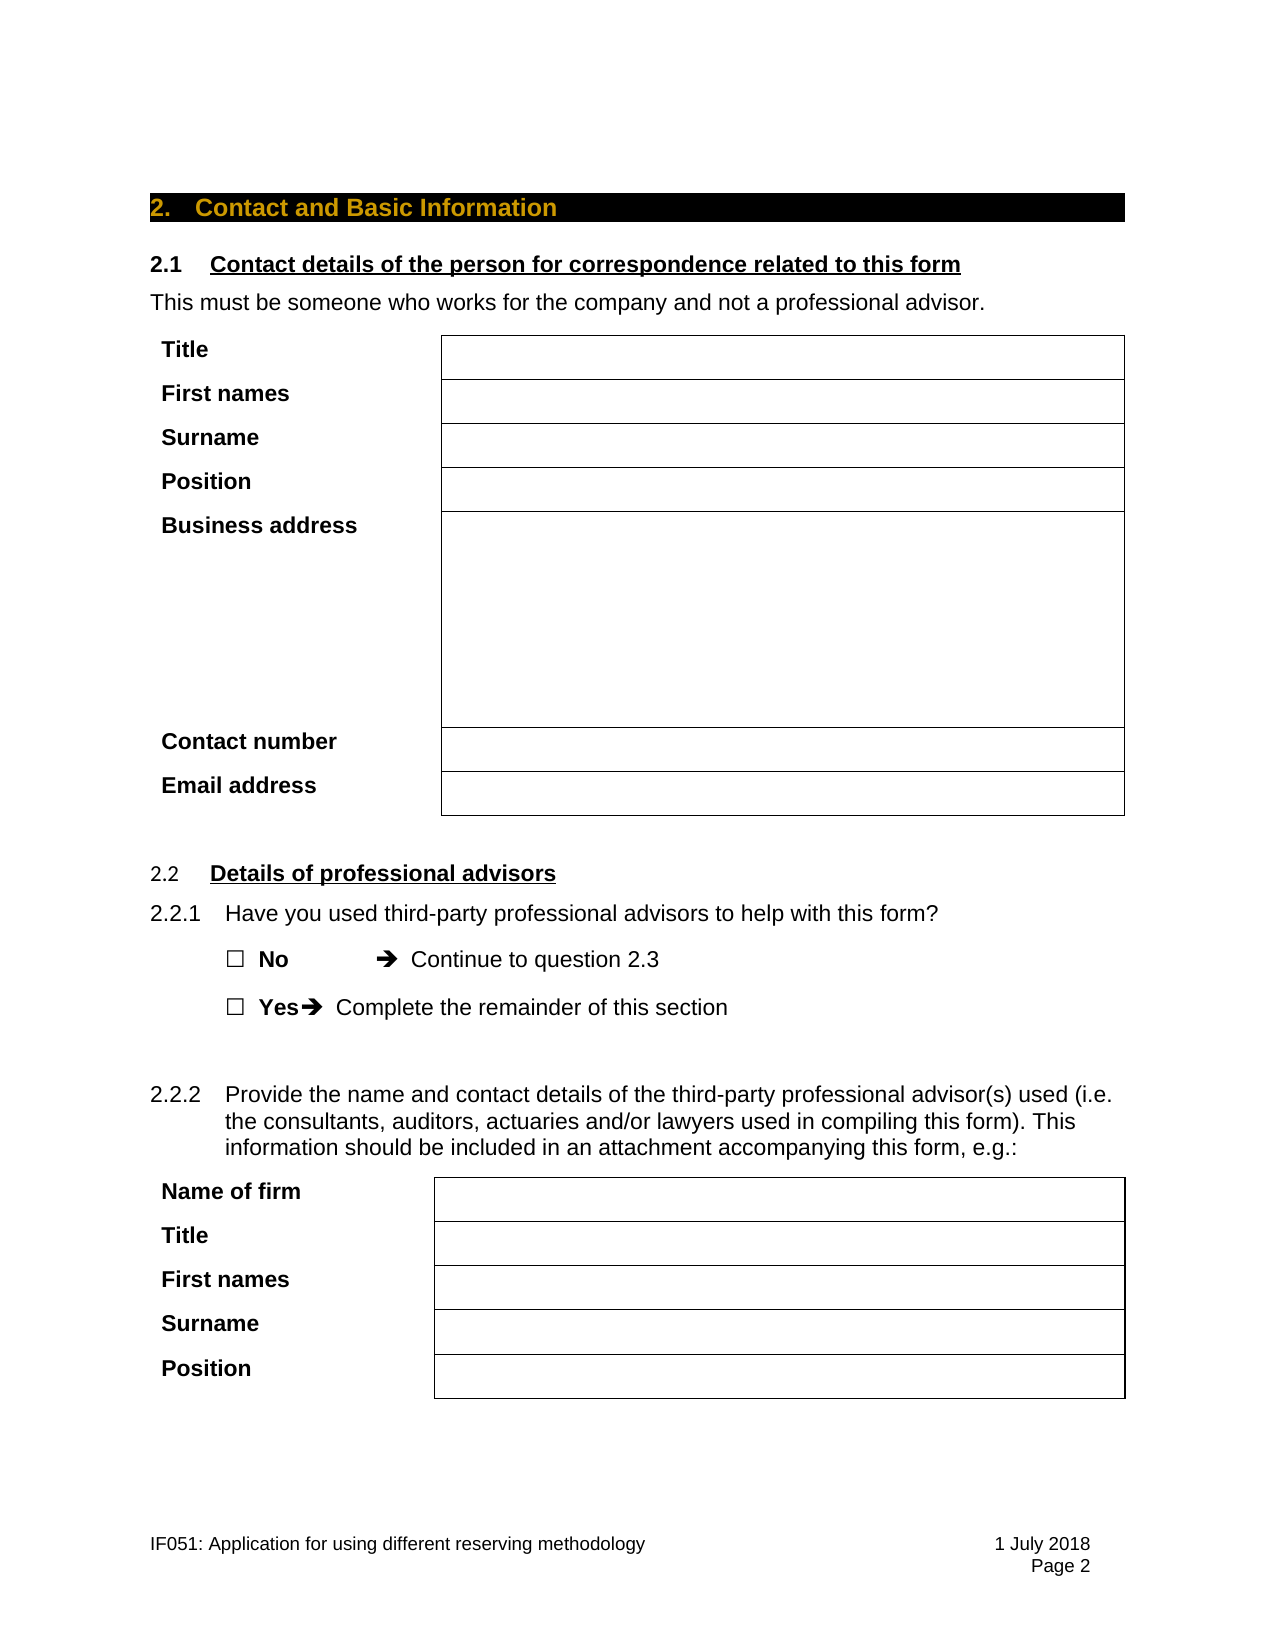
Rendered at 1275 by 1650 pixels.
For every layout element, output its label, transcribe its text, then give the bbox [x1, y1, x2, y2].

text Yes Complete the remainder of this section [225, 991, 1125, 1022]
table_cell [435, 1355, 1124, 1397]
subtitle Contact details of the person for correspondence related to this form [150, 251, 1125, 277]
table_cell Surname [150, 1309, 434, 1353]
table_cell Email address [150, 771, 441, 815]
table_header Name of firm [150, 1177, 434, 1221]
table_cell First names [150, 1265, 434, 1309]
text This must be someone who works for the company and not a professional advisor. [150, 289, 1125, 316]
table_header [435, 1178, 1124, 1221]
table_cell [442, 728, 1124, 771]
table_cell First names [150, 379, 441, 423]
table_cell Contact number [150, 727, 441, 771]
table_cell [442, 380, 1124, 423]
table_header Title [150, 335, 441, 378]
table_cell Title [150, 1221, 434, 1265]
table_cell [435, 1222, 1124, 1265]
subtitle Provide the name and contact details of the third-party professional advisor(s) used (i.e. the consultants, auditors, actuaries and/or lawyers used in compiling this form). This information should be included in an attachment accompanying this form, e.g.: [150, 1081, 1125, 1161]
table_cell [442, 468, 1124, 511]
table_cell Surname [150, 423, 441, 467]
text No Continue to question 2.3 [225, 943, 1125, 974]
table_cell Business address [150, 511, 441, 727]
table_header [442, 336, 1124, 378]
table_cell [442, 424, 1124, 467]
table_cell Position [150, 1354, 434, 1397]
subtitle Contact and Basic Information [150, 193, 1125, 222]
table_cell [435, 1310, 1124, 1353]
subtitle Details of professional advisors [150, 859, 1125, 887]
subtitle Have you used third-party professional advisors to help with this form? [150, 899, 1125, 926]
table_cell [442, 512, 1124, 727]
table_cell [435, 1266, 1124, 1309]
table_cell [442, 772, 1124, 815]
table_cell Position [150, 467, 441, 511]
